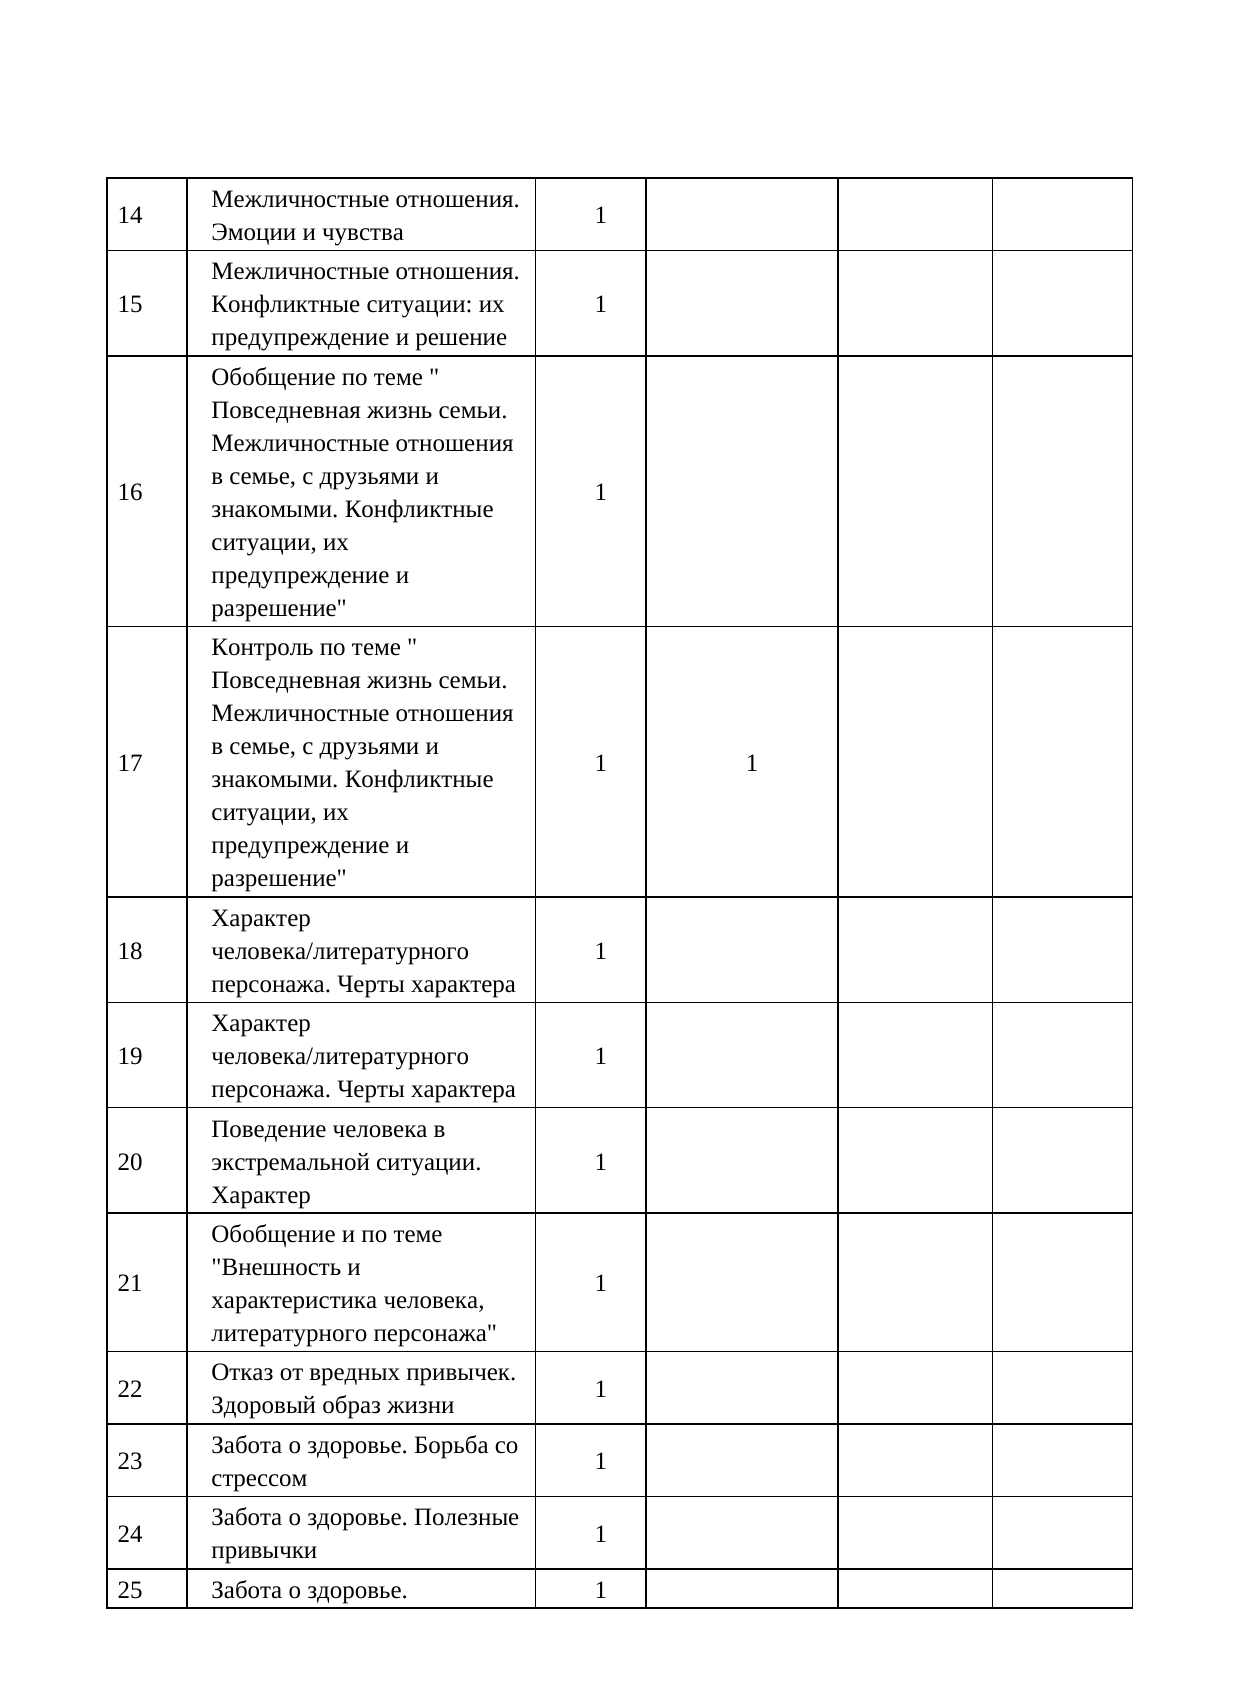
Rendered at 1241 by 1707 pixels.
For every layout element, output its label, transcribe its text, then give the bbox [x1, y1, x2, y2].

table_cell [839, 1570, 992, 1607]
table_cell [993, 1497, 1132, 1568]
table_cell [839, 1003, 992, 1107]
table_cell Обобщение по теме " Повседневная жизнь семьи. Межличностные отношения в семье, с друзьями и знакомыми. Конфликтные ситуации, их предупреждение и разрешение" [188, 357, 535, 626]
table_cell [647, 357, 837, 626]
table_cell 1 [536, 357, 645, 626]
table_cell 1 [536, 179, 645, 249]
table_cell [839, 1352, 992, 1423]
table_cell [993, 179, 1132, 249]
table_cell [993, 251, 1132, 355]
table_cell [647, 1570, 837, 1607]
table_cell 1 [536, 898, 645, 1001]
table_cell Забота о здоровье. Полезные привычки [188, 1497, 535, 1568]
table_cell [647, 1352, 837, 1423]
table_cell 1 [536, 1497, 645, 1568]
table_cell 17 [108, 627, 186, 896]
table_cell 15 [108, 251, 186, 355]
table_cell [839, 1214, 992, 1351]
table_cell [647, 179, 837, 249]
table_cell [839, 1108, 992, 1212]
table_cell [993, 627, 1132, 896]
table_cell Забота о здоровье. Борьба со стрессом [188, 1425, 535, 1496]
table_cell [188, 1570, 535, 1607]
table_cell [993, 1425, 1132, 1496]
table_cell [647, 1425, 837, 1496]
table_cell 1 [536, 1425, 645, 1496]
table_cell [647, 1497, 837, 1568]
table_cell 1 [536, 627, 645, 896]
table_cell 19 [108, 1003, 186, 1107]
table_cell [647, 1108, 837, 1212]
table_cell [839, 357, 992, 626]
table_cell 1 [536, 1003, 645, 1107]
table_cell 23 [108, 1425, 186, 1496]
table_cell 18 [108, 898, 186, 1001]
table_cell 1 [536, 251, 645, 355]
table_cell Контроль по теме " Повседневная жизнь семьи. Межличностные отношения в семье, с друзьями и знакомыми. Конфликтные ситуации, их предупреждение и разрешение" [188, 627, 535, 896]
table_cell Поведение человека в экстремальной ситуации. Характер [188, 1108, 535, 1212]
table_cell [839, 898, 992, 1001]
table_cell [647, 1214, 837, 1351]
table_cell 1 [536, 1352, 645, 1423]
table_cell 14 [108, 179, 186, 249]
table_cell 1 [536, 1214, 645, 1351]
table_cell [993, 357, 1132, 626]
table_cell 25 [108, 1570, 186, 1607]
table_cell [647, 898, 837, 1001]
table_cell 1 [536, 1570, 645, 1607]
table_cell [993, 1352, 1132, 1423]
table_cell [839, 627, 992, 896]
table_cell Характер человека/литературного персонажа. Черты характера [188, 1003, 535, 1107]
table_cell [647, 251, 837, 355]
table_cell [839, 251, 992, 355]
table_cell Характер человека/литературного персонажа. Черты характера [188, 898, 535, 1001]
table_cell Межличностные отношения. Конфликтные ситуации: их предупреждение и решение [188, 251, 535, 355]
table_cell Отказ от вредных привычек. Здоровый образ жизни [188, 1352, 535, 1423]
table_cell [839, 1425, 992, 1496]
table_cell Обобщение и по теме "Внешность и характеристика человека, литературного персонажа" [188, 1214, 535, 1351]
table_cell [993, 1570, 1132, 1607]
table_cell 21 [108, 1214, 186, 1351]
table_cell [647, 1003, 837, 1107]
table_cell 1 [536, 1108, 645, 1212]
table_cell [839, 1497, 992, 1568]
table_cell 22 [108, 1352, 186, 1423]
table_cell 24 [108, 1497, 186, 1568]
table_cell [993, 1214, 1132, 1351]
table_cell Межличностные отношения. Эмоции и чувства [188, 179, 535, 249]
table_cell 1 [647, 627, 837, 896]
table_cell 20 [108, 1108, 186, 1212]
table_cell [993, 1108, 1132, 1212]
table_cell [993, 898, 1132, 1001]
table_cell [839, 179, 992, 249]
table_cell [993, 1003, 1132, 1107]
table_cell 16 [108, 357, 186, 626]
